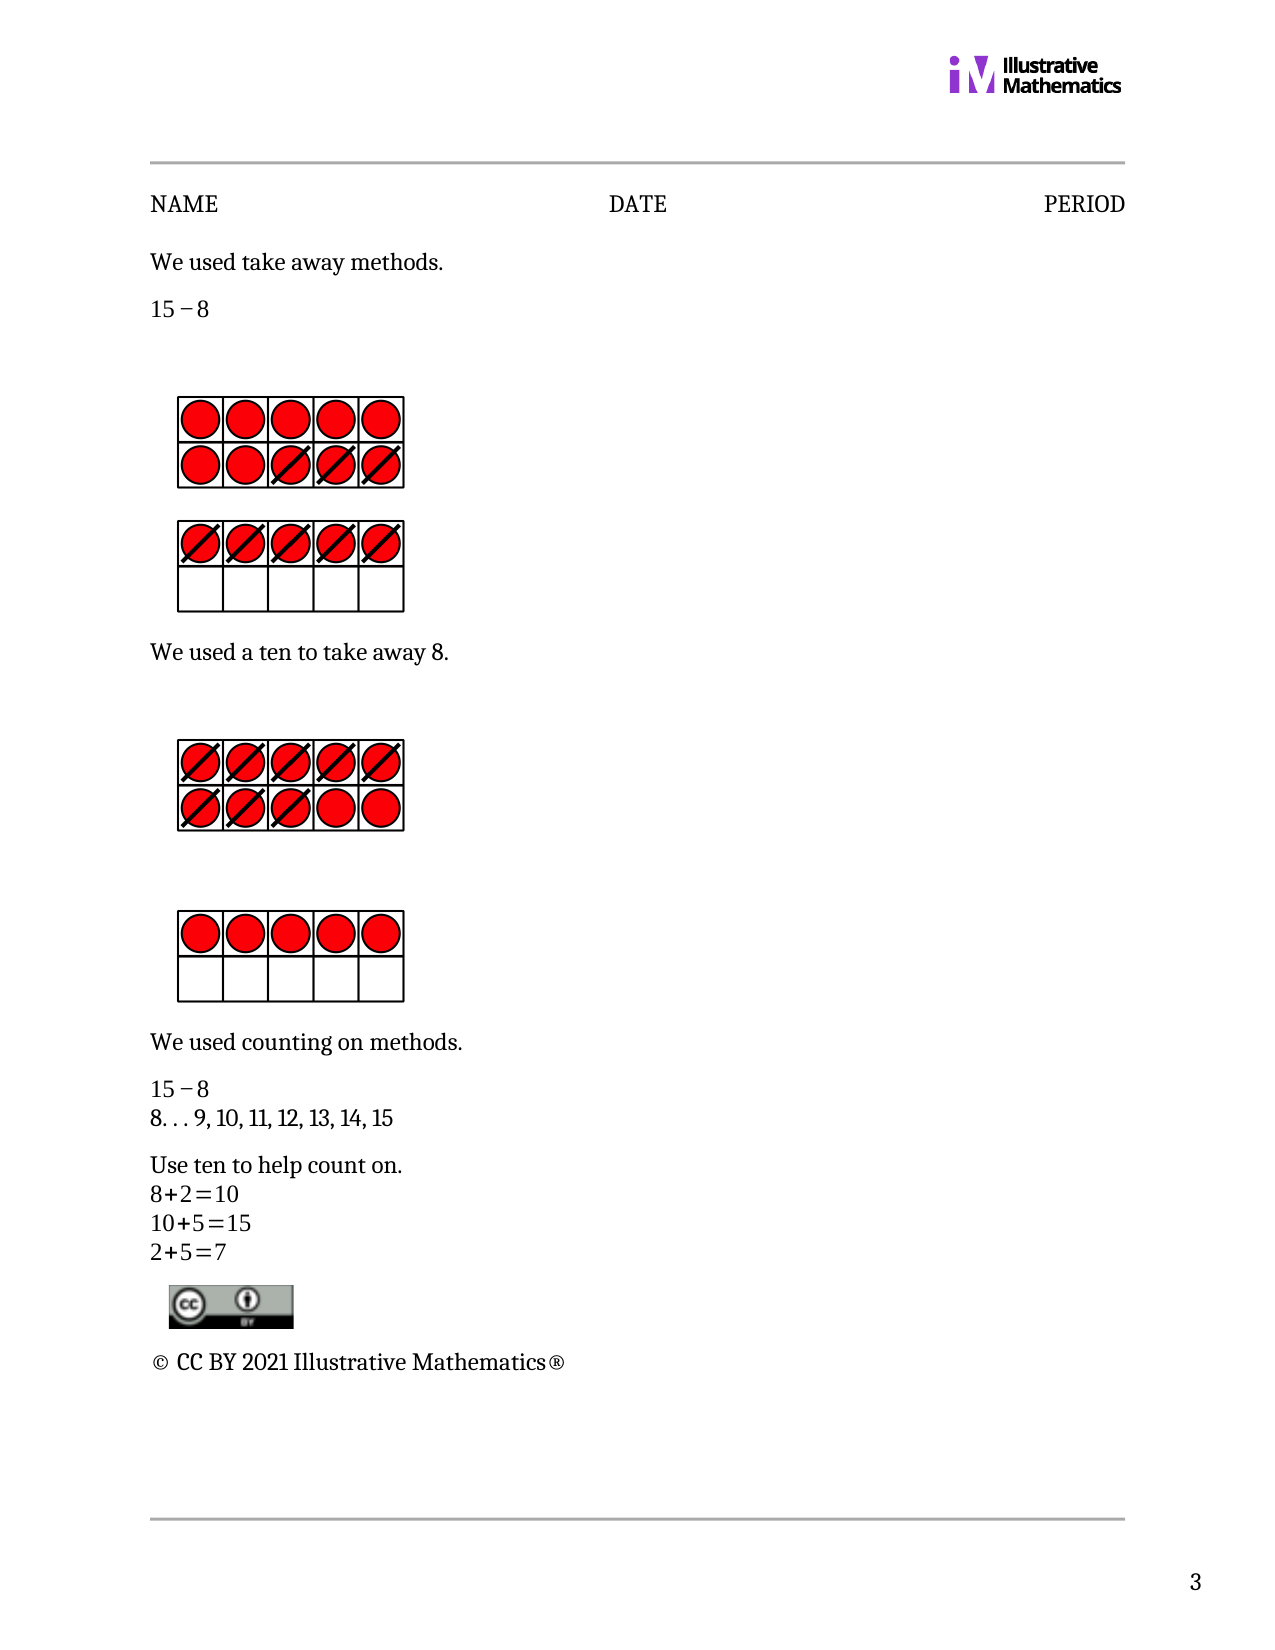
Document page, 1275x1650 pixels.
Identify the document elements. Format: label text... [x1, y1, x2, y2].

picture [168, 513, 413, 619]
text We used a ten to take away 8. [150, 637, 1125, 666]
picture [168, 732, 413, 838]
picture [949, 55, 1121, 93]
text © CC BY 2021 Illustrative Mathematics® [150, 1347, 1125, 1376]
text 8. . . 9, 10, 11, 12, 13, 14, 15 [150, 1075, 1125, 1132]
picture [168, 903, 413, 1009]
text Use ten to help count on. [150, 1151, 1125, 1266]
picture [168, 1285, 294, 1329]
text We used take away methods. [150, 247, 1125, 276]
picture [168, 390, 413, 495]
text We used counting on methods. [150, 1027, 1125, 1056]
